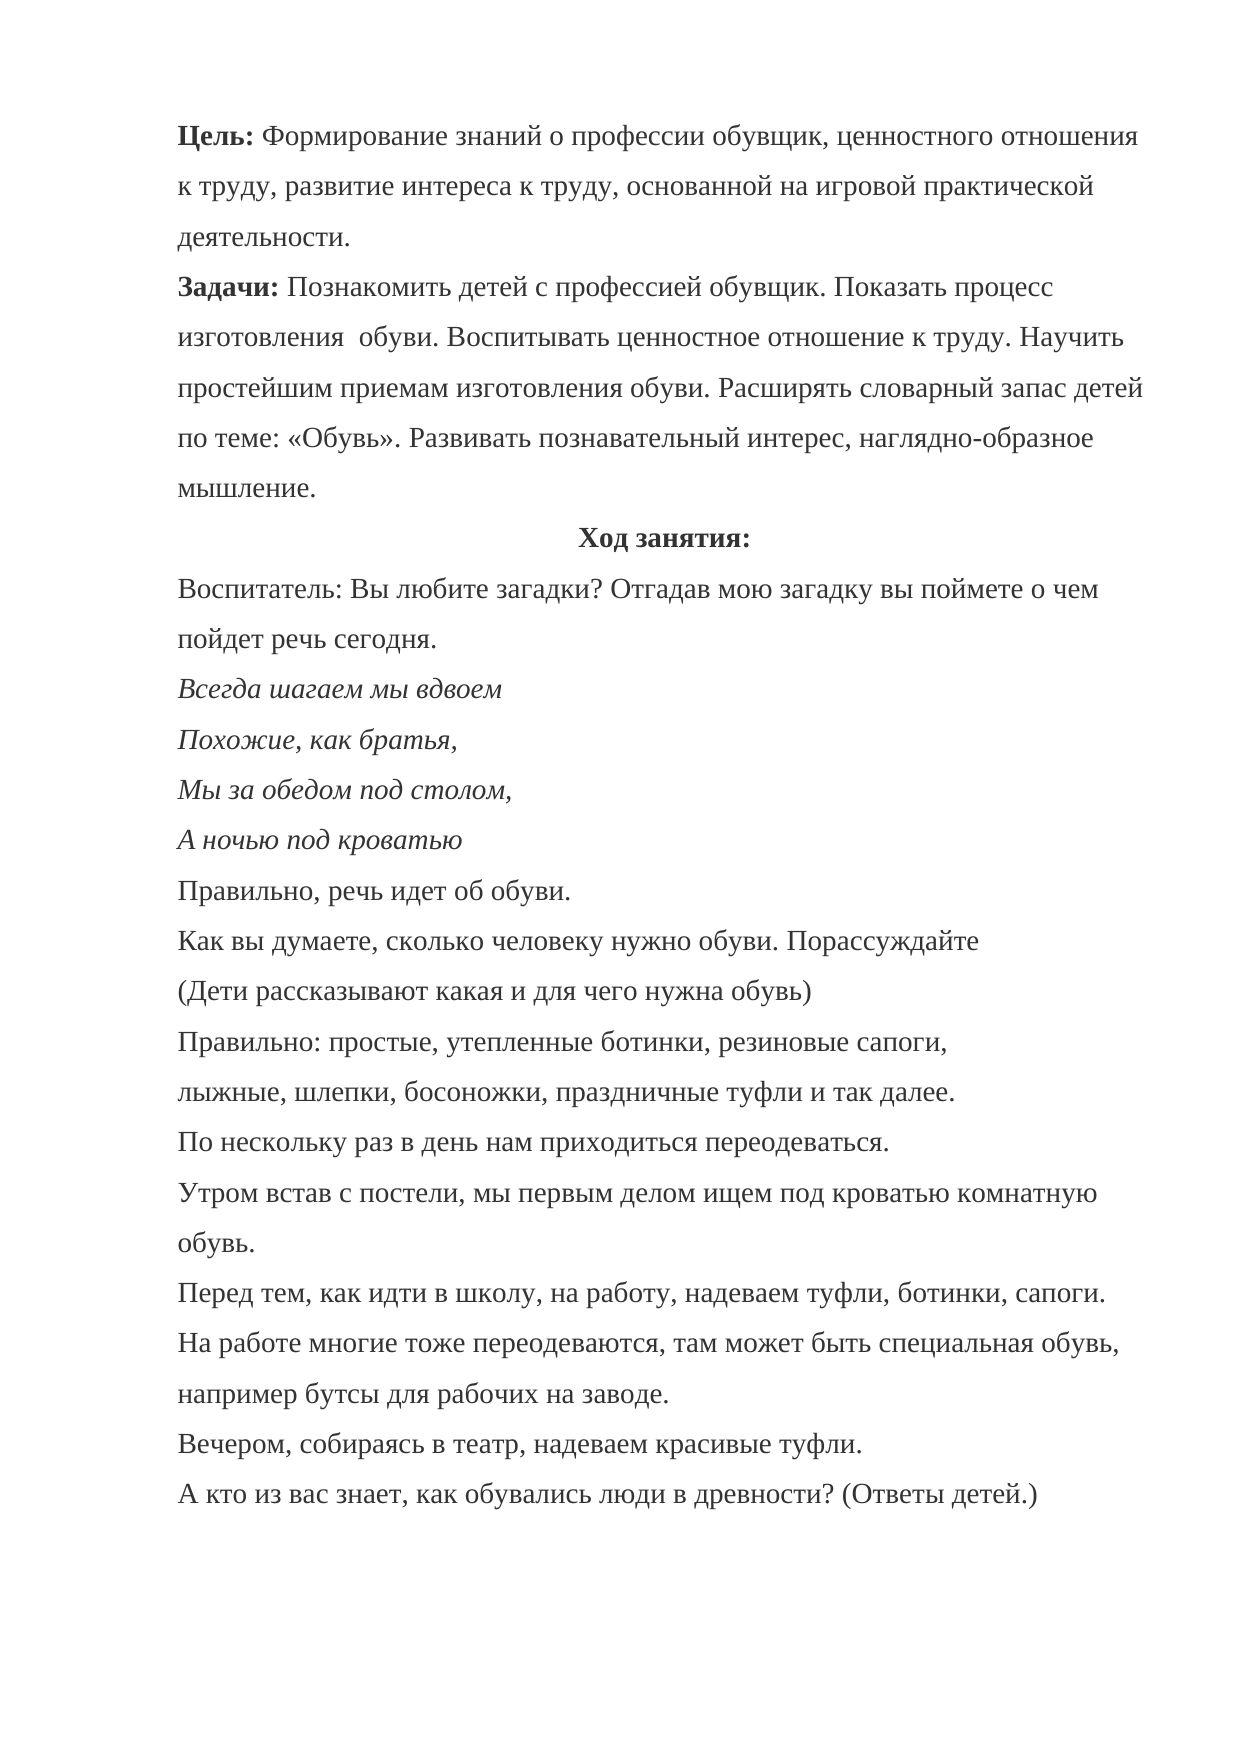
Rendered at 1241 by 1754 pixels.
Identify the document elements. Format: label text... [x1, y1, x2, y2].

text Утром встав с постели, мы первым делом ищем под кроватью комнатную обувь. [177, 1175, 1152, 1258]
text На работе многие тоже переодеваются, там может быть специальная обувь, [177, 1326, 1152, 1359]
text Воспитатель: Вы любите загадки? Отгадав мою загадку вы поймете о чем пойдет речь сегодня. [177, 571, 1152, 655]
text Мы за обедом под столом, [177, 772, 1152, 806]
text Перед тем, как идти в школу, на работу, надеваем туфли, ботинки, сапоги. [177, 1275, 1152, 1309]
text А ночью под кроватью [177, 822, 1152, 856]
text Правильно, речь идет об обуви. [177, 873, 1152, 906]
text Вечером, собираясь в театр, надеваем красивые туфли. [177, 1426, 1152, 1460]
text например бутсы для рабочих на заводе. [177, 1376, 1152, 1409]
text Как вы думаете, сколько человеку нужно обуви. Порассуждайте [177, 923, 1152, 957]
text Цель: Формирование знаний о профессии обувщик, ценностного отношения к труду, развитие интереса к труду, основанной на игровой практической деятельности. [177, 118, 1152, 252]
text Правильно: простые, утепленные ботинки, резиновые сапоги, [177, 1024, 1152, 1057]
text А кто из вас знает, как обувались люди в древности? (Ответы детей.) [177, 1477, 1152, 1510]
text Похожие, как братья, [177, 722, 1152, 755]
text Ход занятия: [177, 521, 1152, 554]
text Задачи: Познакомить детей с профессией обувщик. Показать процесс изготовления обуви. Воспитывать ценностное отношение к труду. Научить простейшим приемам изготовления обуви. Расширять словарный запас детей по теме: «Обувь». Развивать познавательный интерес, наглядно-образное мышление. [177, 269, 1152, 504]
text По нескольку раз в день нам приходиться переодеваться. [177, 1124, 1152, 1158]
text Всегда шагаем мы вдвоем [177, 672, 1152, 705]
text лыжные, шлепки, босоножки, праздничные туфли и так далее. [177, 1074, 1152, 1108]
text (Дети рассказывают какая и для чего нужна обувь) [177, 973, 1152, 1007]
